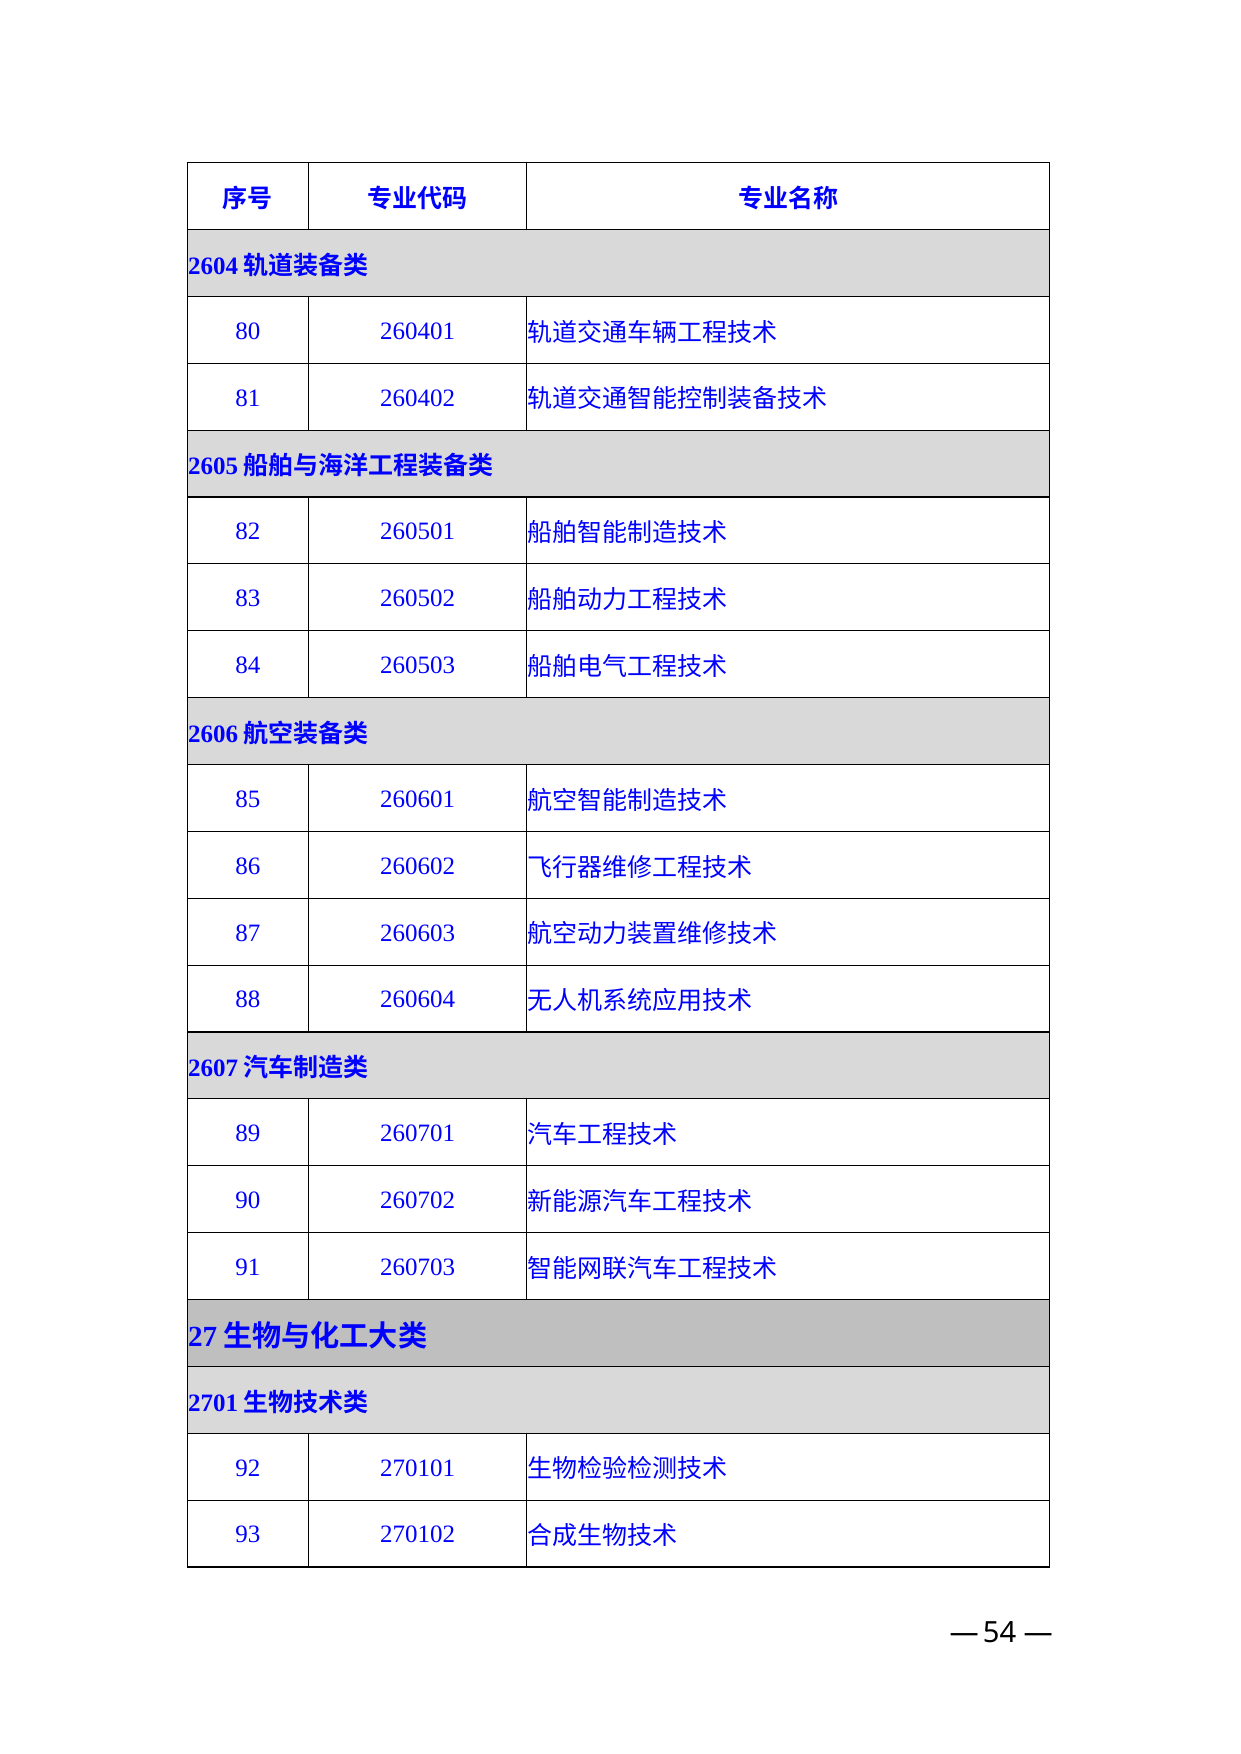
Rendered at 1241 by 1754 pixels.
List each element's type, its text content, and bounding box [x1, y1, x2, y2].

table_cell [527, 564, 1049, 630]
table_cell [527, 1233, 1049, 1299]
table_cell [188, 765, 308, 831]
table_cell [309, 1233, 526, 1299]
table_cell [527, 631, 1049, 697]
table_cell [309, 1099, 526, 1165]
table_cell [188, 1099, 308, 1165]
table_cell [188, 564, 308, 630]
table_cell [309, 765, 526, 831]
table_header 专业名称 [527, 163, 1049, 229]
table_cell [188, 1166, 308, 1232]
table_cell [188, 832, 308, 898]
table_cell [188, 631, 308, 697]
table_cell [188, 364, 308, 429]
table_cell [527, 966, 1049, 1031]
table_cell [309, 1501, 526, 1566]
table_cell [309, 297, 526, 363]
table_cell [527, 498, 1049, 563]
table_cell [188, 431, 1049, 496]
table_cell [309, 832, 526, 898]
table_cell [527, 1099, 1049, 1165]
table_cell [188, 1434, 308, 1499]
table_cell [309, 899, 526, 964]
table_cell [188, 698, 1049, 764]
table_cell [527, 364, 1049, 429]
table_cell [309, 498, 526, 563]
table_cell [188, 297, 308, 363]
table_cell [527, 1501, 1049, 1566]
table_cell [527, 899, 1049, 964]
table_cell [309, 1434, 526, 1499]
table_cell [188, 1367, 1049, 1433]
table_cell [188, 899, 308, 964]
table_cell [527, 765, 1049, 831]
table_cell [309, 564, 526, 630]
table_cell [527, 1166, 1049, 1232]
table_header 专业代码 [309, 163, 526, 229]
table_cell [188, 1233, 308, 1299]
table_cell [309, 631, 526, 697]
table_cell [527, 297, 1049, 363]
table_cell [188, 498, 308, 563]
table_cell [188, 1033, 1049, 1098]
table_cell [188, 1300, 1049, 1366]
table_header 序号 [188, 163, 308, 229]
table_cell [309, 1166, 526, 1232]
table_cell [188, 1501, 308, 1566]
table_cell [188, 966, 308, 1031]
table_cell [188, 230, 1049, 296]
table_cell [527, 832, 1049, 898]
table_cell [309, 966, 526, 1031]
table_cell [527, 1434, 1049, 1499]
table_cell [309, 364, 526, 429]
